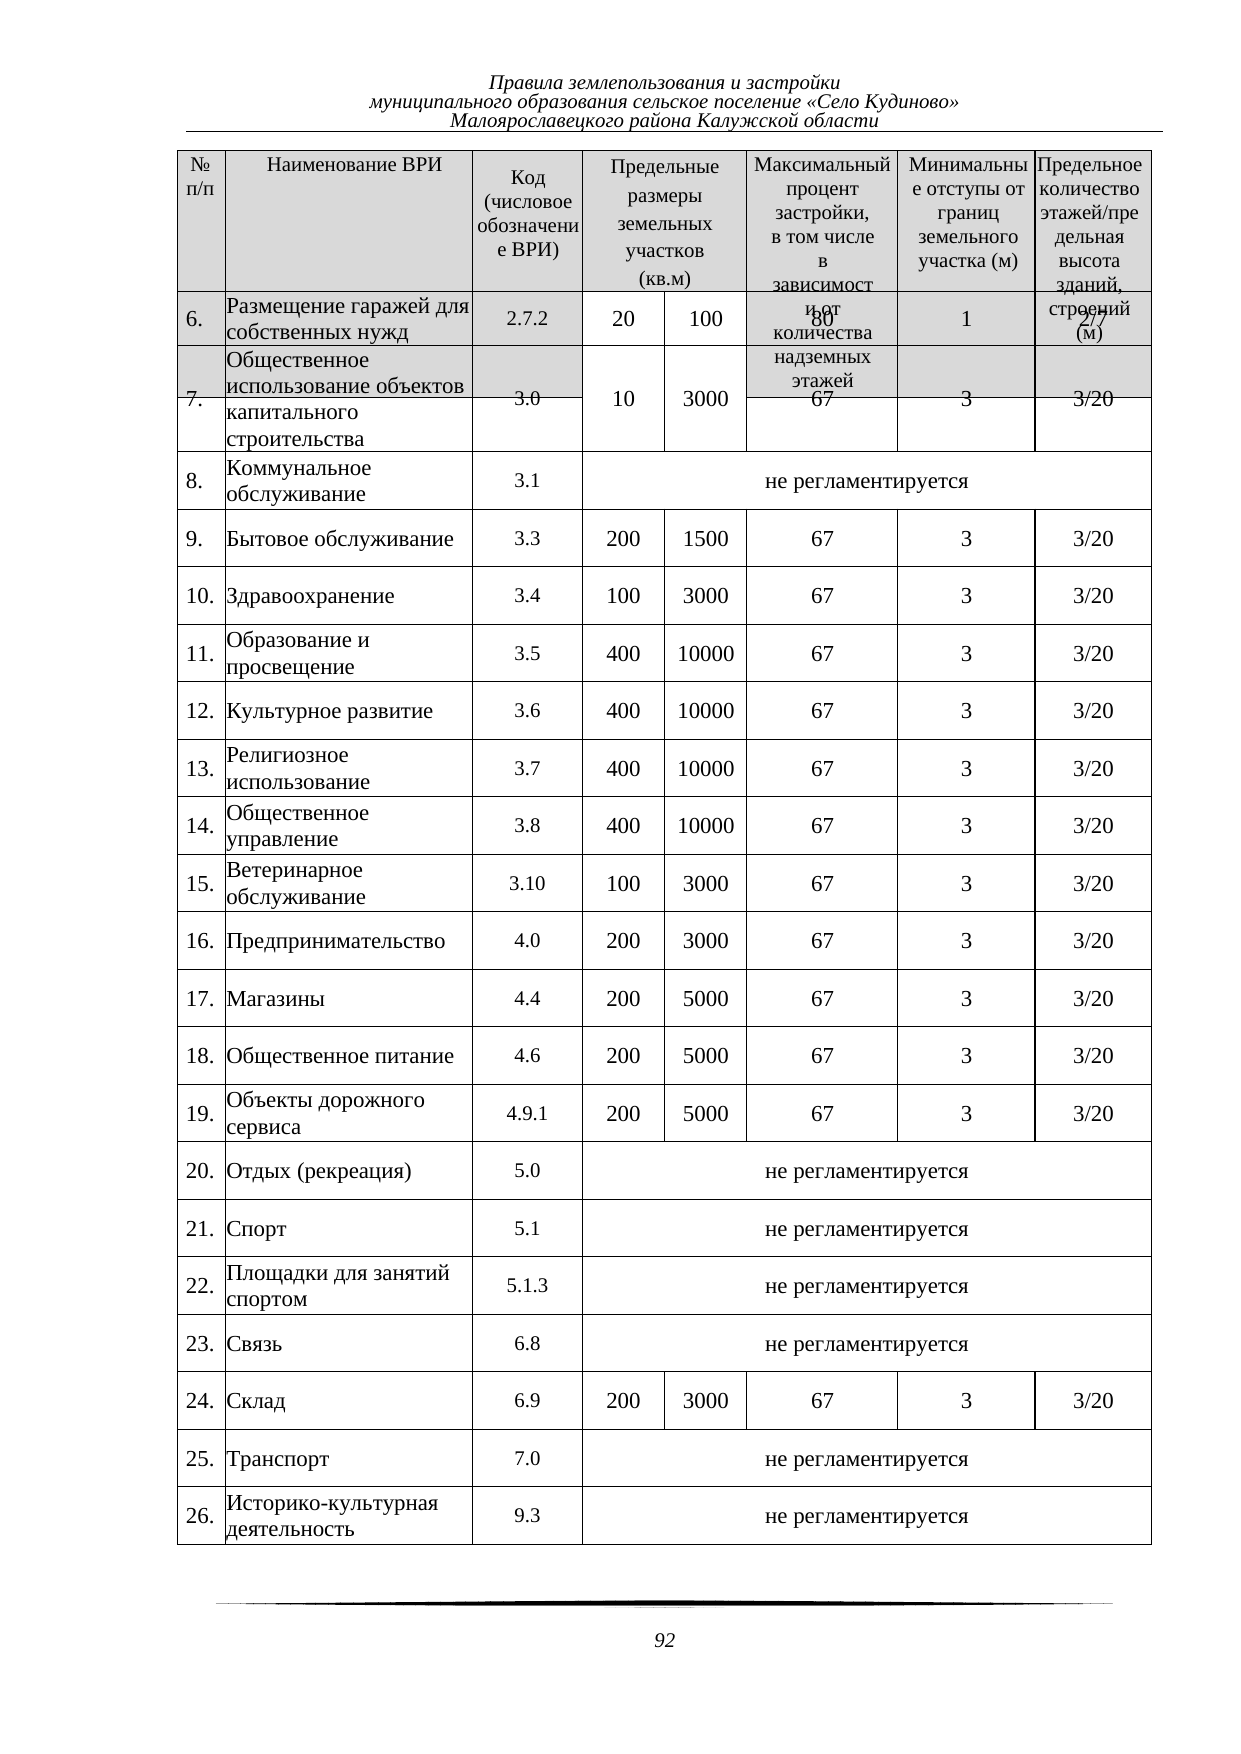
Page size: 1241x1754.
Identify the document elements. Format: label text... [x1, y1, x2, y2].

table_cell 3 [898, 1085, 1034, 1141]
table_cell 10000 [665, 797, 746, 853]
table_cell 3 [898, 682, 1034, 738]
table_cell [178, 625, 225, 681]
table_cell 2/7 [1036, 292, 1151, 344]
table_cell Магазины [226, 970, 472, 1026]
table_cell не регламентируется [583, 1487, 1151, 1543]
table_cell Коммунальное обслуживание [226, 452, 472, 508]
table_cell 3.4 [473, 567, 582, 623]
table_cell 3/20 [1036, 346, 1151, 397]
table_cell 3.10 [473, 855, 582, 911]
table_cell 200 [583, 1372, 664, 1428]
table_cell 200 [583, 510, 664, 566]
table_cell [178, 797, 225, 853]
table_cell 400 [583, 740, 664, 796]
table_cell 3/20 [1036, 1027, 1151, 1083]
table_cell [178, 510, 225, 566]
table_cell 3/20 [1036, 912, 1151, 968]
table_cell 3000 [665, 567, 746, 623]
table_cell 67 [747, 1027, 897, 1083]
table_cell Площадки для занятий спортом [226, 1257, 472, 1313]
table_cell [178, 855, 225, 911]
table_cell 67 [747, 740, 897, 796]
table_cell 5.1 [473, 1200, 582, 1256]
table_cell Здравоохранение [226, 567, 472, 623]
table_cell 67 [747, 970, 897, 1026]
table_cell 4.4 [473, 970, 582, 1026]
table_cell [178, 740, 225, 796]
table_cell Объекты дорожного сервиса [226, 1085, 472, 1141]
table_cell 3/20 [1036, 1085, 1151, 1141]
table_cell Культурное развитие [226, 682, 472, 738]
table_cell 400 [583, 797, 664, 853]
table_cell 1500 [665, 510, 746, 566]
table_cell 3/20 [1036, 510, 1151, 566]
table_cell 4.6 [473, 1027, 582, 1083]
table_cell 3 [898, 346, 1034, 397]
table_cell 67 [747, 1085, 897, 1141]
table_cell не регламентируется [583, 1200, 1151, 1256]
table_cell 67 [747, 797, 897, 853]
table_cell 3000 [665, 346, 746, 451]
table_cell 3.5 [473, 625, 582, 681]
table_cell 3.6 [473, 682, 582, 738]
table_cell 3000 [665, 912, 746, 968]
table_cell 3000 [665, 855, 746, 911]
table_cell 1 [898, 292, 1034, 344]
table_header № п/п [178, 151, 225, 291]
table_cell 67 [747, 912, 897, 968]
table_cell Религиозное использование [226, 740, 472, 796]
table_cell 3/20 [1036, 970, 1151, 1026]
table_cell [178, 1487, 225, 1543]
table_cell 100 [665, 292, 746, 344]
table_cell [178, 1430, 225, 1486]
table_cell 3 [898, 510, 1034, 566]
table_cell [178, 1027, 225, 1083]
table_cell 5.1.3 [473, 1257, 582, 1313]
table_cell [178, 1142, 225, 1198]
table_cell [178, 1200, 225, 1256]
table_cell 200 [583, 912, 664, 968]
table_cell 400 [583, 625, 664, 681]
table_cell [178, 1257, 225, 1313]
table_cell 20 [583, 292, 664, 344]
table_cell [178, 1315, 225, 1371]
table_cell 10000 [665, 682, 746, 738]
table_cell 3/20 [1036, 567, 1151, 623]
table_cell 200 [583, 1027, 664, 1083]
table_cell Отдых (рекреация) [226, 1142, 472, 1198]
table_cell не регламентируется [583, 1430, 1151, 1486]
table_cell [178, 567, 225, 623]
table_cell 10 [583, 346, 664, 451]
table_cell 3/20 [1036, 740, 1151, 796]
table_cell 3.0 [473, 346, 582, 397]
table_cell 3.0 [473, 398, 582, 451]
table_cell 10000 [665, 740, 746, 796]
table_cell Историко-культурная деятельность [226, 1487, 472, 1543]
picture [215, 1600, 1113, 1608]
table_cell Общественное питание [226, 1027, 472, 1083]
table_header Наименование ВРИ [226, 151, 472, 291]
table_cell 3 [898, 740, 1034, 796]
table_cell 3 [898, 1372, 1034, 1428]
table_cell Общественное использование объектов капитального строительства [226, 346, 472, 397]
table_cell Транспорт [226, 1430, 472, 1486]
table_cell [178, 452, 225, 508]
table_cell Склад [226, 1372, 472, 1428]
table_cell [178, 346, 225, 397]
table_cell Предпринимательство [226, 912, 472, 968]
table_cell 67 [747, 346, 897, 397]
table_cell 7.0 [473, 1430, 582, 1486]
table_cell 67 [747, 398, 897, 451]
table_cell не регламентируется [583, 1257, 1151, 1313]
table_cell 2.7.2 [473, 292, 582, 344]
table_cell 3.8 [473, 797, 582, 853]
table_cell 67 [747, 1372, 897, 1428]
table_cell 67 [747, 682, 897, 738]
table_cell 3000 [665, 1372, 746, 1428]
table_cell Бытовое обслуживание [226, 510, 472, 566]
table_header Предельные размеры земельных участков (кв.м) [583, 151, 746, 291]
table_cell [178, 1372, 225, 1428]
table_cell 67 [747, 567, 897, 623]
table_cell 6.8 [473, 1315, 582, 1371]
table_cell Размещение гаражей для собственных нужд [226, 292, 472, 344]
table_cell 3/20 [1036, 1372, 1151, 1428]
table_cell 3 [898, 625, 1034, 681]
table_cell Общественное использование объектов капитального строительства [226, 398, 472, 451]
table_cell 4.0 [473, 912, 582, 968]
table_cell Ветеринарное обслуживание [226, 855, 472, 911]
table_cell 3 [898, 912, 1034, 968]
table_cell 80 [747, 292, 897, 344]
table_header Максимальный процент застройки, в том числе в зависимости от количества надземных этажей [747, 151, 897, 291]
table_cell 3 [898, 567, 1034, 623]
table_cell 3/20 [1036, 682, 1151, 738]
table_header Минимальные отступы от границ земельного участка (м) [898, 151, 1034, 291]
table_cell [178, 682, 225, 738]
table_cell 3 [898, 970, 1034, 1026]
table_cell 10000 [665, 625, 746, 681]
table_cell 6.9 [473, 1372, 582, 1428]
table_cell [178, 292, 225, 344]
table_cell не регламентируется [583, 452, 1151, 508]
table_cell 3/20 [1036, 855, 1151, 911]
table_cell 67 [747, 625, 897, 681]
table_header Предельное количество этажей/предельная высота зданий, строений (м) [1036, 151, 1151, 291]
table_cell 3 [898, 1027, 1034, 1083]
table_cell 3/20 [1036, 398, 1151, 451]
table_cell [178, 970, 225, 1026]
table_cell 400 [583, 682, 664, 738]
table_cell 5000 [665, 1085, 746, 1141]
table_cell Спорт [226, 1200, 472, 1256]
table_cell 5000 [665, 970, 746, 1026]
table_cell 67 [747, 855, 897, 911]
table_cell [178, 1085, 225, 1141]
table_cell 200 [583, 970, 664, 1026]
table_cell Образование и просвещение [226, 625, 472, 681]
table_cell [178, 398, 225, 451]
table_cell 100 [583, 855, 664, 911]
table_cell 100 [583, 567, 664, 623]
table_cell 3.1 [473, 452, 582, 508]
table_cell 3 [898, 797, 1034, 853]
table_cell 3/20 [1036, 625, 1151, 681]
table_cell [178, 912, 225, 968]
table_cell 9.3 [473, 1487, 582, 1543]
table_cell 3 [898, 855, 1034, 911]
table_cell 3 [898, 398, 1034, 451]
table_cell Связь [226, 1315, 472, 1371]
table_header Код (числовое обозначение ВРИ) [473, 151, 582, 291]
table_cell Общественное управление [226, 797, 472, 853]
table_cell 5000 [665, 1027, 746, 1083]
table_cell 3/20 [1036, 797, 1151, 853]
table_cell 200 [583, 1085, 664, 1141]
table_cell не регламентируется [583, 1142, 1151, 1198]
table_cell 3.7 [473, 740, 582, 796]
table_cell 3.3 [473, 510, 582, 566]
table_cell не регламентируется [583, 1315, 1151, 1371]
table_cell 67 [747, 510, 897, 566]
table_cell 4.9.1 [473, 1085, 582, 1141]
table_cell 5.0 [473, 1142, 582, 1198]
